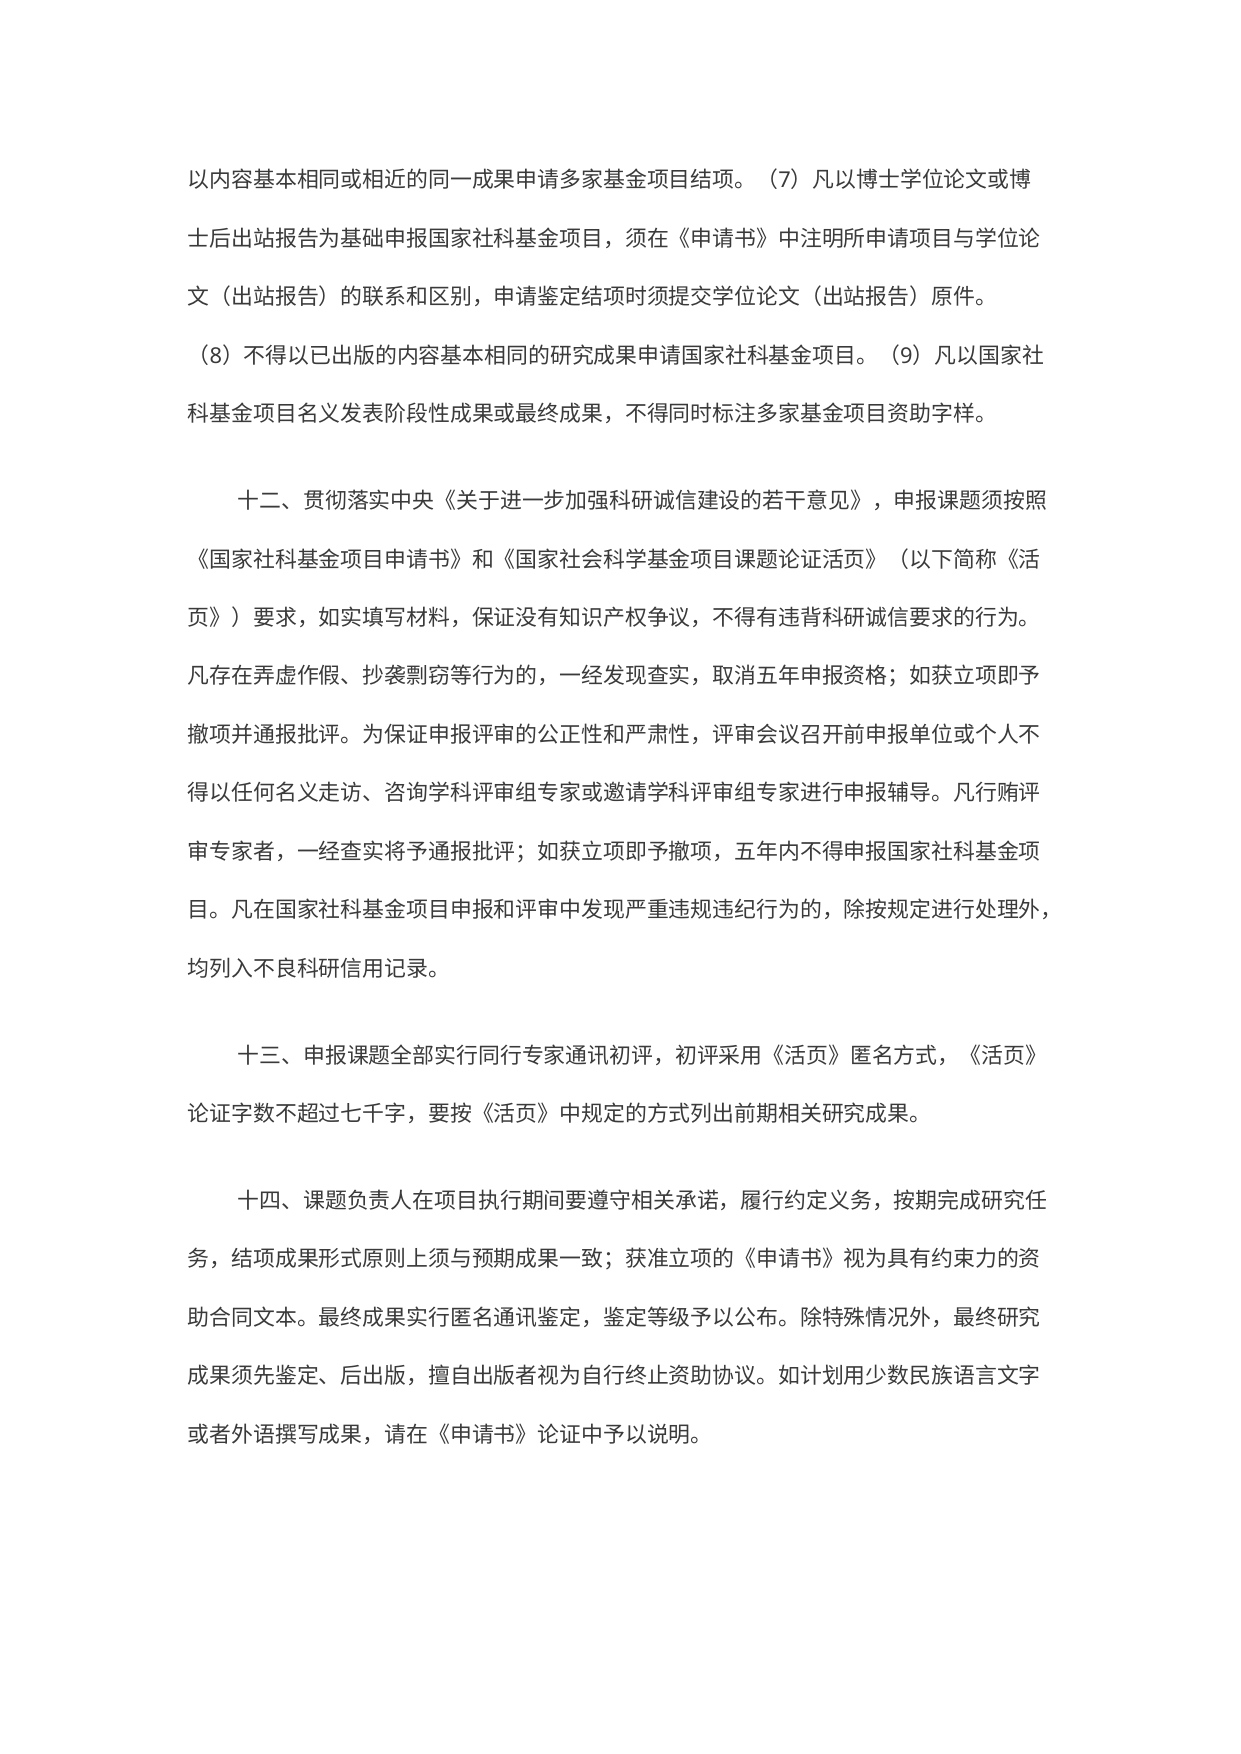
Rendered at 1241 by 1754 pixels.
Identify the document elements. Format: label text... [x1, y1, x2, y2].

text 十四、课题负责人在项目执行期间要遵守相关承诺，履行约定义务，按期完成研究任务，结项成果形式原则上须与预期成果一致；获准立项的《申请书》视为具有约束力的资助合同文本。最终成果实行匿名通讯鉴定，鉴定等级予以公布。除特殊情况外，最终研究成果须先鉴定、后出版，擅自出版者视为自行终止资助协议。如计划用少数民族语言文字或者外语撰写成果，请在《申请书》论证中予以说明。 [187, 1183, 1053, 1449]
text 十二、贯彻落实中央《关于进一步加强科研诚信建设的若干意见》，申报课题须按照《国家社科基金项目申请书》和《国家社会科学基金项目课题论证活页》（以下简称《活页》）要求，如实填写材料，保证没有知识产权争议，不得有违背科研诚信要求的行为。凡存在弄虚作假、抄袭剽窃等行为的，一经发现查实，取消五年申报资格；如获立项即予撤项并通报批评。为保证申报评审的公正性和严肃性，评审会议召开前申报单位或个人不得以任何名义走访、咨询学科评审组专家或邀请学科评审组专家进行申报辅导。凡行贿评审专家者，一经查实将予通报批评；如获立项即予撤项，五年内不得申报国家社科基金项目。凡在国家社科基金项目申报和评审中发现严重违规违纪行为的，除按规定进行处理外，均列入不良科研信用记录。 [187, 483, 1053, 983]
text 十三、申报课题全部实行同行专家通讯初评，初评采用《活页》匿名方式，《活页》论证字数不超过七千字，要按《活页》中规定的方式列出前期相关研究成果。 [187, 1037, 1053, 1128]
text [187, 162, 1053, 428]
